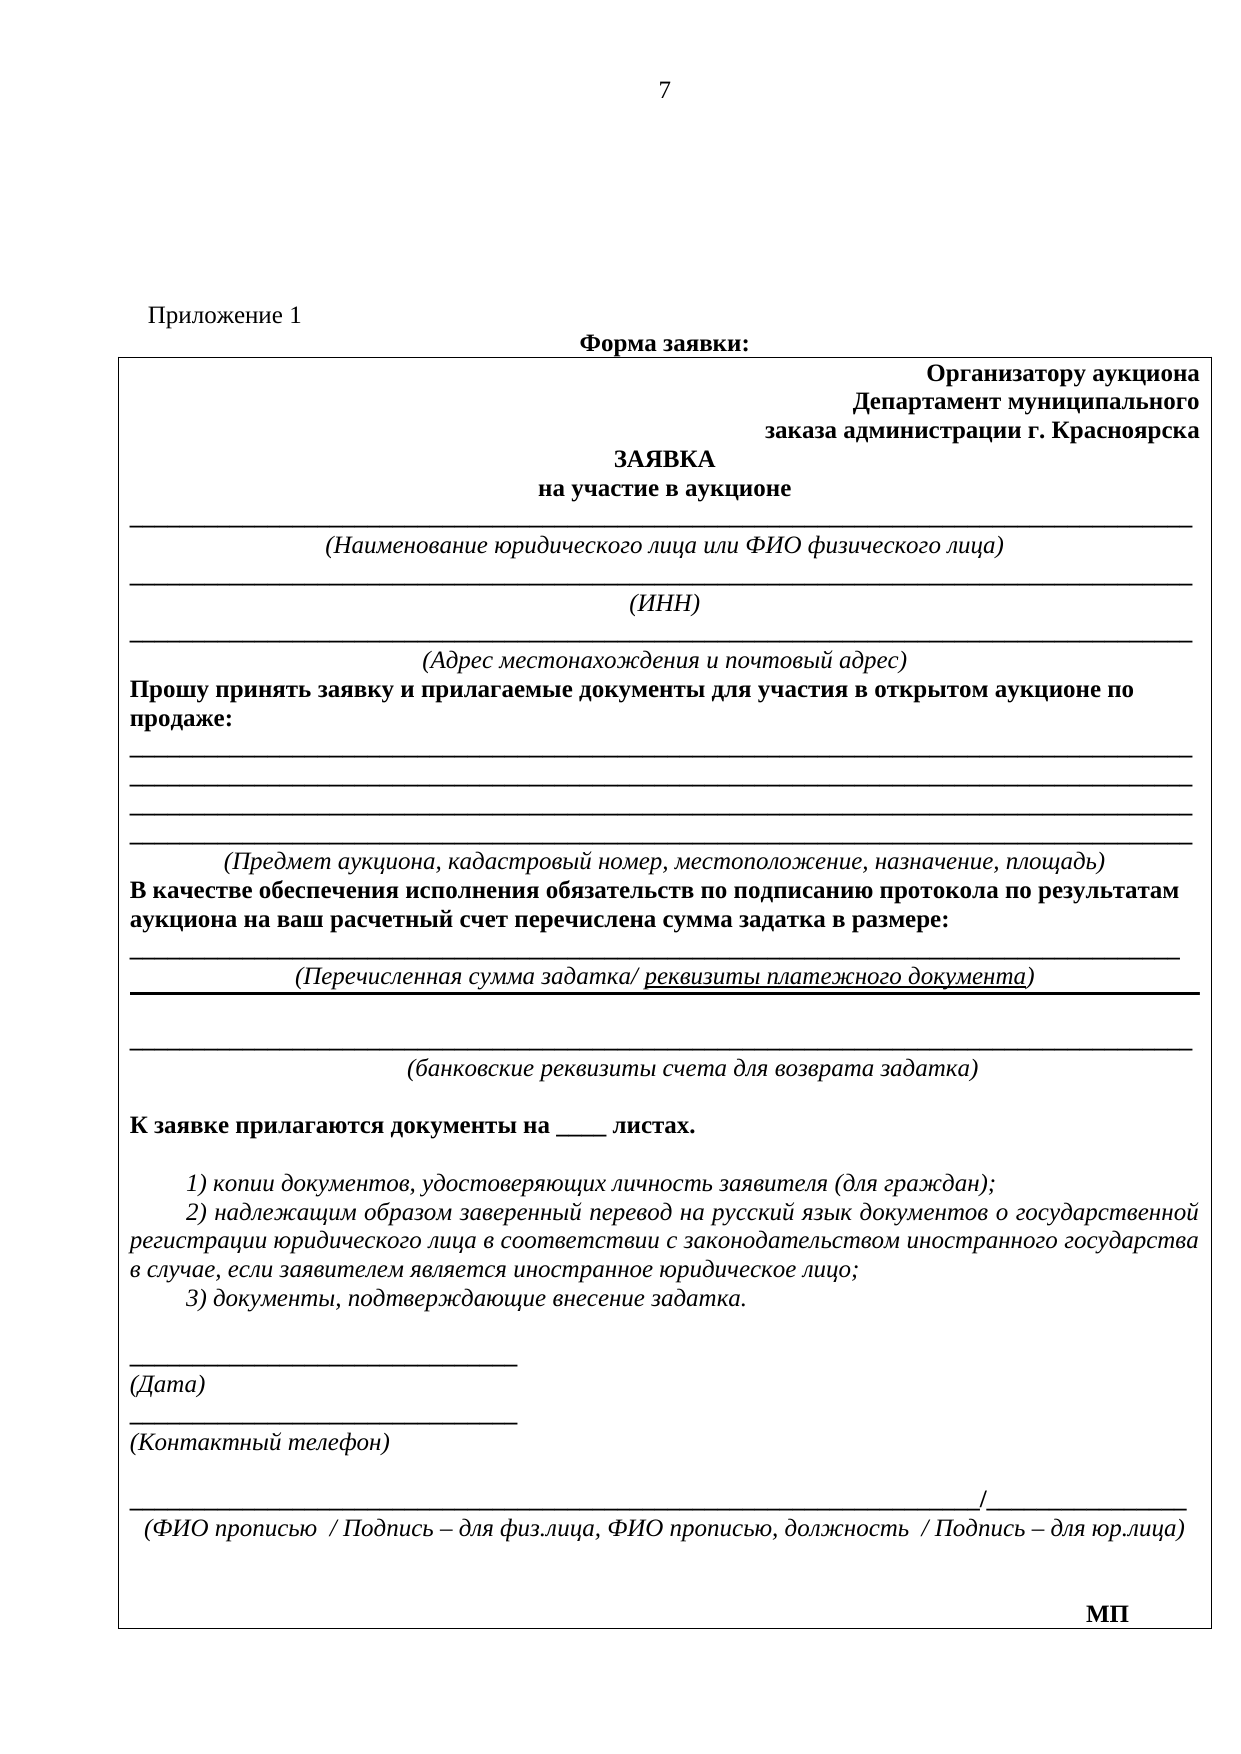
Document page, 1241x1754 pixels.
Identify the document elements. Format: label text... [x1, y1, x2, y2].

text Приложение 1 [148, 305, 1181, 328]
text Форма заявки: [148, 328, 1181, 357]
table_header Организатору аукциона Департамент муниципального заказа администрации г. Красноярска ЗАЯВКА на участие в аукционе _____________________________________________________________________________________ (Наименование юридического лица или ФИО физического лица) _____________________________________________________________________________________ (ИНН) _____________________________________________________________________________________ (Адрес местонахождения и почтовый адрес) Прошу принять заявку и прилагаемые документы для участия в открытом аукционе по продаже: _____________________________________________________________________________________ _______________________________________________________________________________________________________________________________________________________________________________________________________________________________________________________________ (Предмет аукциона, кадастровый номер, местоположение, назначение, площадь) В качестве обеспечения исполнения обязательств по подписанию протокола по результатам аукциона на ваш расчетный счет перечислена сумма задатка в размере: ____________________________________________________________________________________ (Перечисленная сумма задатка/ реквизиты платежного документа) _____________________________________________________________________________________ (банковские реквизиты счета для возврата задатка) К заявке прилагаются документы на ____ листах. 1) копии документов, удостоверяющих личность заявителя (для граждан); 2) надлежащим образом заверенный перевод на русский язык документов о государственной регистрации юридического лица в соответствии с законодательством иностранного государства в случае, если заявителем является иностранное юридическое лицо; 3) документы, подтверждающие внесение задатка. _______________________________ (Дата) _______________________________ (Контактный телефон) ____________________________________________________________________/________________ (ФИО прописью / Подпись – для физ.лица, ФИО прописью, должность / Подпись – для юр.лица) МП [119, 358, 1211, 1628]
